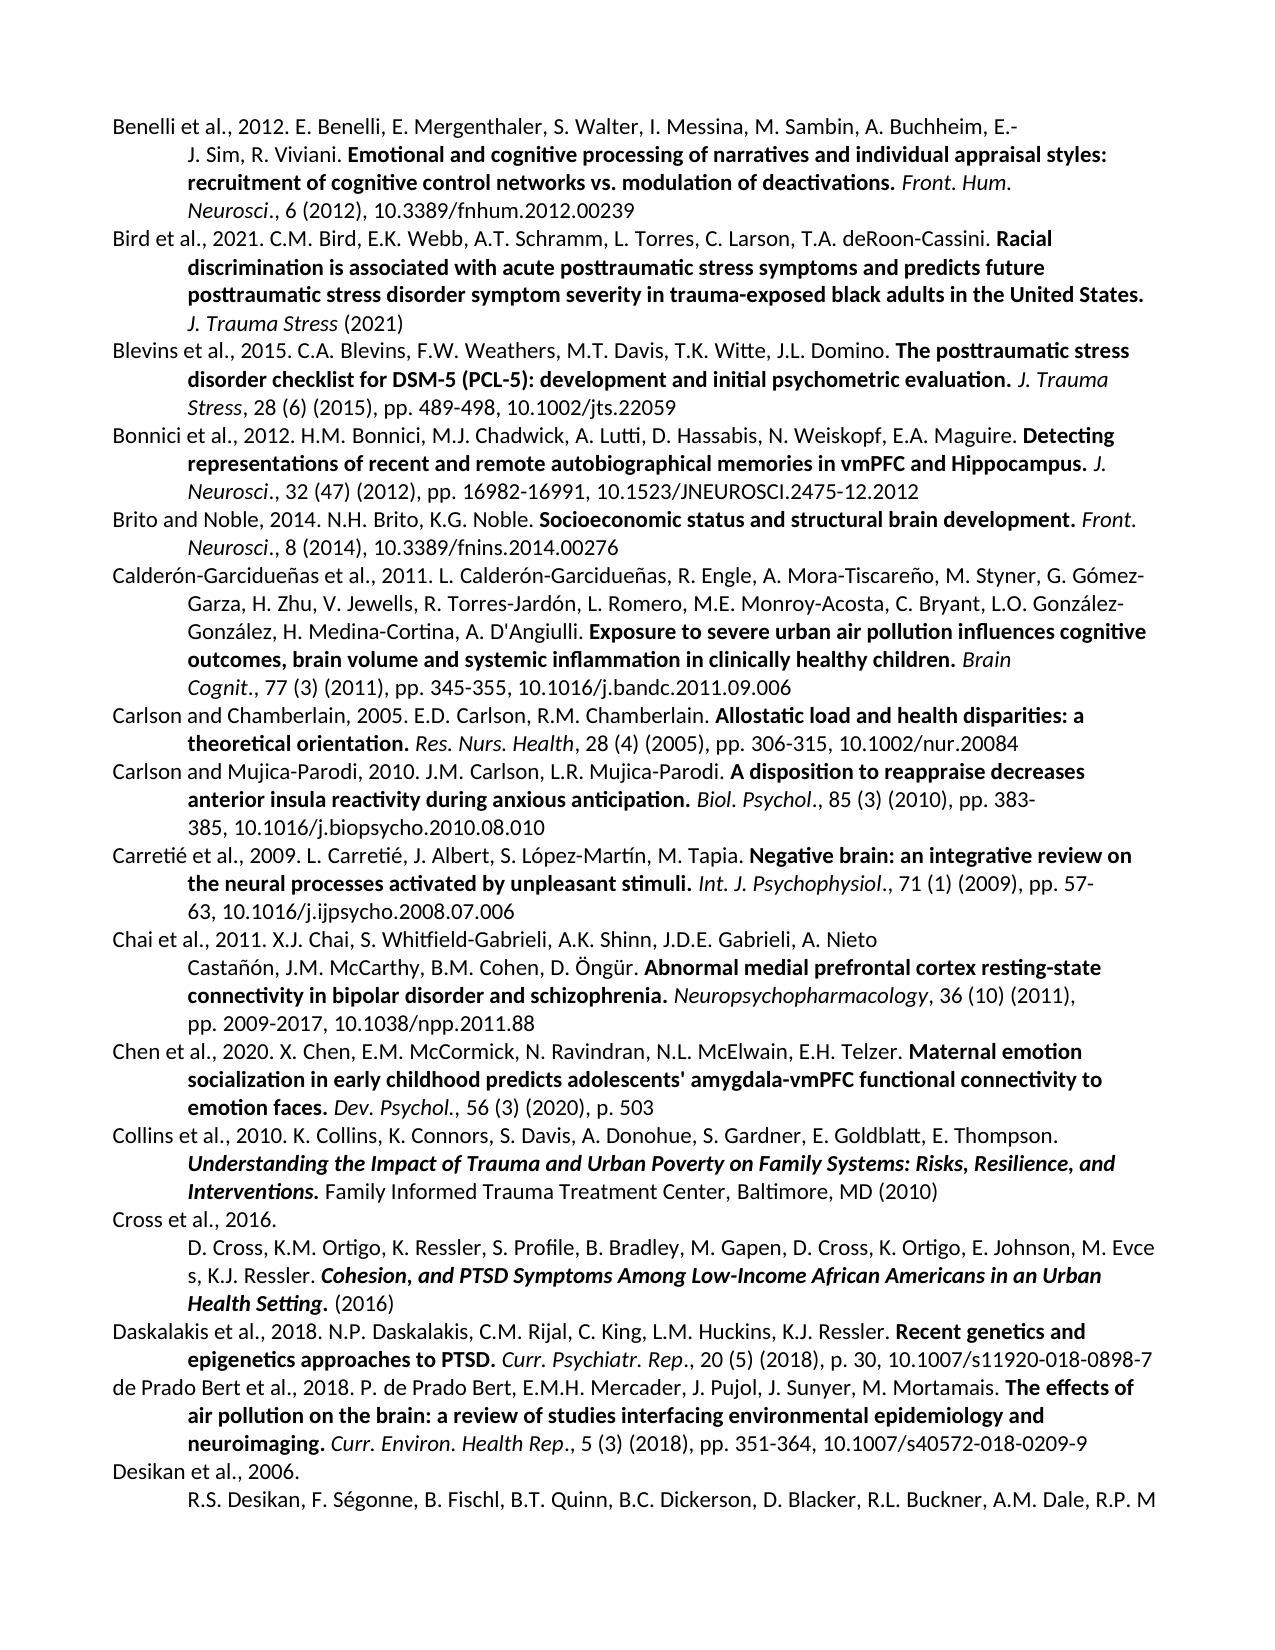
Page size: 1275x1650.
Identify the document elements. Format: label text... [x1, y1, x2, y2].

text Calderón-Garcidueñas et al., 2011. L. Calderón-Garcidueñas, R. Engle, A. Mora-Tiscareño, M. Styner, G. Gómez-Garza, H. Zhu, V. Jewells, R. Torres-Jardón, L. Romero, M.E. Monroy-Acosta, C. Bryant, L.O. González-González, H. Medina-Cortina, A. D'Angiulli. Exposure to severe urban air pollution influences cognitive outcomes, brain volume and systemic inflammation in clinically healthy children. Brain Cognit., 77 (3) (2011), pp. 345-355, 10.1016/j.bandc.2011.09.006 [112, 561, 1162, 701]
text Daskalakis et al., 2018. N.P. Daskalakis, C.M. Rijal, C. King, L.M. Huckins, K.J. Ressler. Recent genetics and epigenetics approaches to PTSD. Curr. Psychiatr. Rep., 20 (5) (2018), p. 30, 10.1007/s11920-018-0898-7 [112, 1317, 1162, 1373]
text Collins et al., 2010. K. Collins, K. Connors, S. Davis, A. Donohue, S. Gardner, E. Goldblatt, E. Thompson. Understanding the Impact of Trauma and Urban Poverty on Family Systems: Risks, Resilience, and Interventions. Family Informed Trauma Treatment Center, Baltimore, MD (2010) [112, 1121, 1162, 1205]
text Carlson and Chamberlain, 2005. E.D. Carlson, R.M. Chamberlain. Allostatic load and health disparities: a theoretical orientation. Res. Nurs. Health, 28 (4) (2005), pp. 306-315, 10.1002/nur.20084 [112, 701, 1162, 757]
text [112, 1457, 1162, 1513]
text Cross et al., 2016. D. Cross, K.M. Ortigo, K. Ressler, S. Profile, B. Bradley, M. Gapen, D. Cross, K. Ortigo, E. Johnson, M. Evces, K.J. Ressler. Cohesion, and PTSD Symptoms Among Low-Income African Americans in an Urban Health Setting. (2016) [112, 1205, 1162, 1317]
text Bird et al., 2021. C.M. Bird, E.K. Webb, A.T. Schramm, L. Torres, C. Larson, T.A. deRoon-Cassini. Racial discrimination is associated with acute posttraumatic stress symptoms and predicts future posttraumatic stress disorder symptom severity in trauma-exposed black adults in the United States. J. Trauma Stress (2021) [112, 224, 1162, 337]
text Carretié et al., 2009. L. Carretié, J. Albert, S. López-Martín, M. Tapia. Negative brain: an integrative review on the neural processes activated by unpleasant stimuli. Int. J. Psychophysiol., 71 (1) (2009), pp. 57-63, 10.1016/j.ijpsycho.2008.07.006 [112, 841, 1162, 925]
text Bonnici et al., 2012. H.M. Bonnici, M.J. Chadwick, A. Lutti, D. Hassabis, N. Weiskopf, E.A. Maguire. Detecting representations of recent and remote autobiographical memories in vmPFC and Hippocampus. J. Neurosci., 32 (47) (2012), pp. 16982-16991, 10.1523/JNEUROSCI.2475-12.2012 [112, 421, 1162, 505]
text de Prado Bert et al., 2018. P. de Prado Bert, E.M.H. Mercader, J. Pujol, J. Sunyer, M. Mortamais. The effects of air pollution on the brain: a review of studies interfacing environmental epidemiology and neuroimaging. Curr. Environ. Health Rep., 5 (3) (2018), pp. 351-364, 10.1007/s40572-018-0209-9 [112, 1373, 1162, 1457]
text Chen et al., 2020. X. Chen, E.M. McCormick, N. Ravindran, N.L. McElwain, E.H. Telzer. Maternal emotion socialization in early childhood predicts adolescents' amygdala-vmPFC functional connectivity to emotion faces. Dev. Psychol., 56 (3) (2020), p. 503 [112, 1037, 1162, 1121]
text Brito and Noble, 2014. N.H. Brito, K.G. Noble. Socioeconomic status and structural brain development. Front. Neurosci., 8 (2014), 10.3389/fnins.2014.00276 [112, 505, 1162, 561]
text Carlson and Mujica-Parodi, 2010. J.M. Carlson, L.R. Mujica-Parodi. A disposition to reappraise decreases anterior insula reactivity during anxious anticipation. Biol. Psychol., 85 (3) (2010), pp. 383-385, 10.1016/j.biopsycho.2010.08.010 [112, 757, 1162, 841]
text Blevins et al., 2015. C.A. Blevins, F.W. Weathers, M.T. Davis, T.K. Witte, J.L. Domino. The posttraumatic stress disorder checklist for DSM-5 (PCL-5): development and initial psychometric evaluation. J. Trauma Stress, 28 (6) (2015), pp. 489-498, 10.1002/jts.22059 [112, 337, 1162, 421]
text Chai et al., 2011. X.J. Chai, S. Whitfield-Gabrieli, A.K. Shinn, J.D.E. Gabrieli, A. Nieto Castañón, J.M. McCarthy, B.M. Cohen, D. Öngür. Abnormal medial prefrontal cortex resting-state connectivity in bipolar disorder and schizophrenia. Neuropsychopharmacology, 36 (10) (2011), pp. 2009-2017, 10.1038/npp.2011.88 [112, 925, 1162, 1037]
text Benelli et al., 2012. E. Benelli, E. Mergenthaler, S. Walter, I. Messina, M. Sambin, A. Buchheim, E.-J. Sim, R. Viviani. Emotional and cognitive processing of narratives and individual appraisal styles: recruitment of cognitive control networks vs. modulation of deactivations. Front. Hum. Neurosci., 6 (2012), 10.3389/fnhum.2012.00239 [112, 112, 1162, 224]
